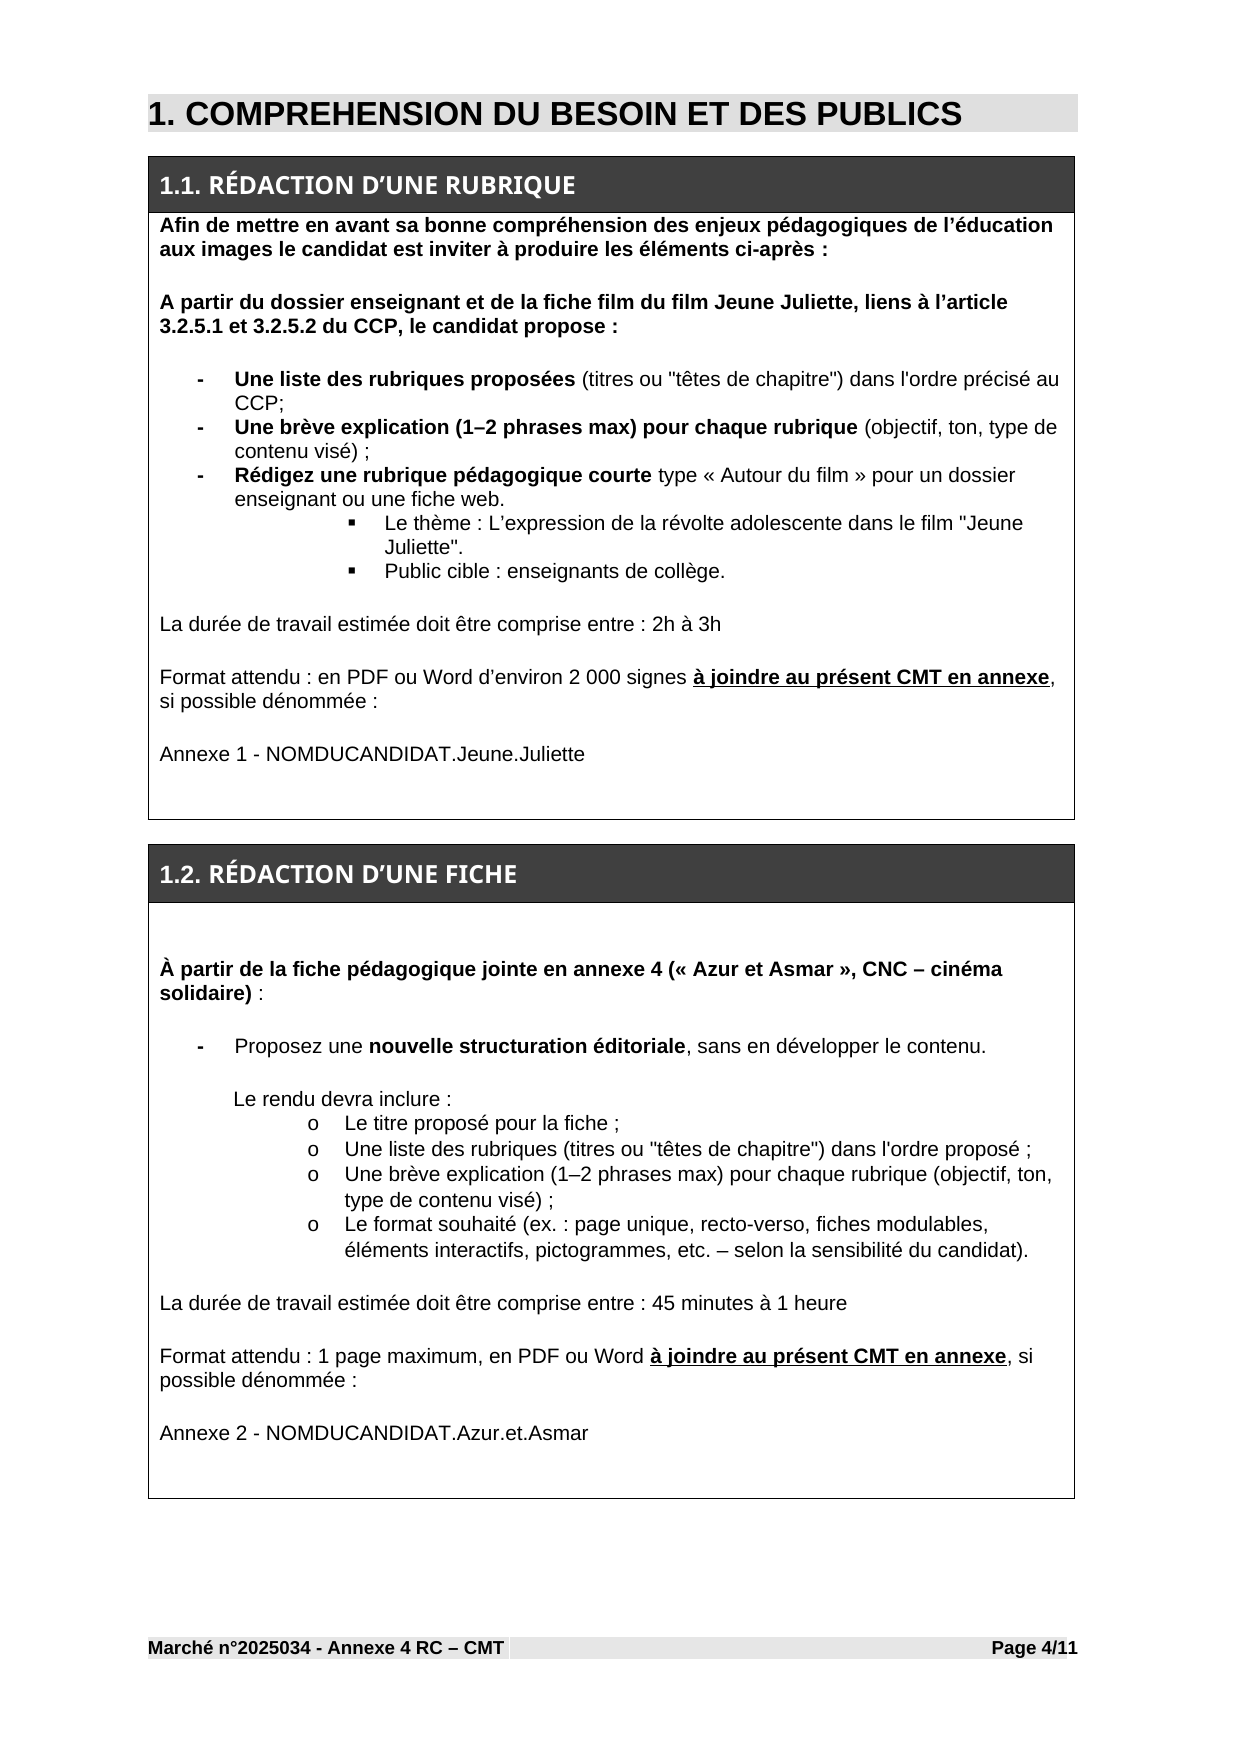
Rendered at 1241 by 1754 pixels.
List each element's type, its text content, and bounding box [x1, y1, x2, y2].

table_header RÉDACTION D’UNE FICHE [149, 845, 1074, 902]
subtitle COMPREHENSION DU BESOIN ET DES PUBLICS [148, 94, 1078, 132]
table_header RÉDACTION D’UNE RUBRIQUE [149, 157, 1074, 212]
table_cell Afin de mettre en avant sa bonne compréhension des enjeux pédagogiques de l’éducation aux images le candidat est inviter à produire les éléments ci-après : A partir du dossier enseignant et de la fiche film du film Jeune Juliette, liens à l’article 3.2.5.1 et 3.2.5.2 du CCP, le candidat propose : Une liste des rubriques proposées (titres ou "têtes de chapitre") dans l'ordre précisé au CCP; Une brève explication (1–2 phrases max) pour chaque rubrique (objectif, ton, type de contenu visé) ; Rédigez une rubrique pédagogique courte type « Autour du film » pour un dossier enseignant ou une fiche web. Le thème : L’expression de la révolte adolescente dans le film "Jeune Juliette". Public cible : enseignants de collège. La durée de travail estimée doit être comprise entre : 2h à 3h Format attendu : en PDF ou Word d’environ 2 000 signes à joindre au présent CMT en annexe, si possible dénommée : Annexe 1 - NOMDUCANDIDAT.Jeune.Juliette [149, 213, 1074, 819]
table_cell À partir de la fiche pédagogique jointe en annexe 4 (« Azur et Asmar », CNC – cinéma solidaire) : Proposez une nouvelle structuration éditoriale, sans en développer le contenu. Le rendu devra inclure : Le titre proposé pour la fiche ; Une liste des rubriques (titres ou "têtes de chapitre") dans l'ordre proposé ; Une brève explication (1–2 phrases max) pour chaque rubrique (objectif, ton, type de contenu visé) ; Le format souhaité (ex. : page unique, recto-verso, fiches modulables, éléments interactifs, pictogrammes, etc. – selon la sensibilité du candidat). La durée de travail estimée doit être comprise entre : 45 minutes à 1 heure Format attendu : 1 page maximum, en PDF ou Word à joindre au présent CMT en annexe, si possible dénommée : Annexe 2 - NOMDUCANDIDAT.Azur.et.Asmar [149, 903, 1074, 1498]
